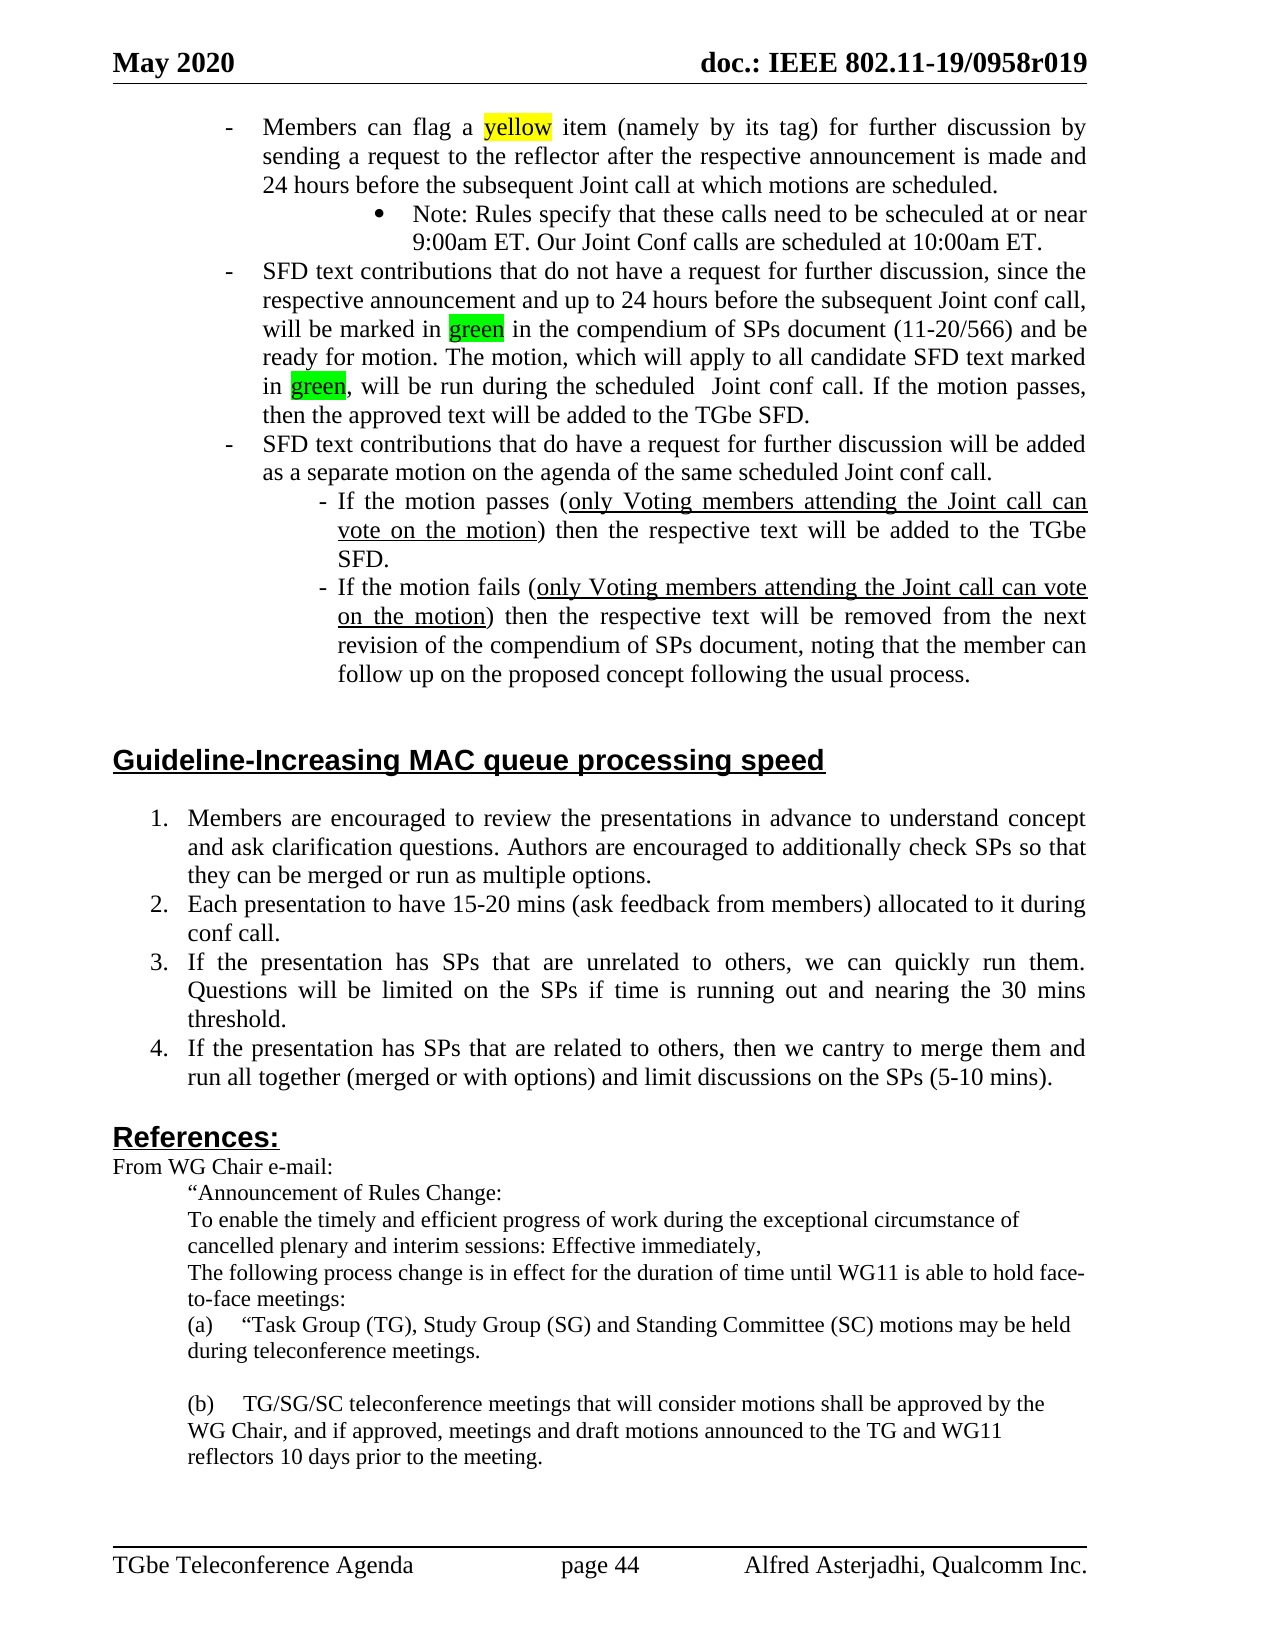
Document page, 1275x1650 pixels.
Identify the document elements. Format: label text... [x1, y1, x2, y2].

subtitle References: [112, 1119, 1087, 1153]
subtitle Guideline-Increasing MAC queue processing speed [112, 743, 1087, 777]
text (a) “Task Group (TG), Study Group (SG) and Standing Committee (SC) motions may be held during teleconference meetings. [187, 1311, 1087, 1364]
text (b) TG/SG/SC teleconference meetings that will consider motions shall be approved by the WG Chair, and if approved, meetings and draft motions announced to the TG and WG11 reflectors 10 days prior to the meeting. [187, 1390, 1087, 1469]
list If the presentation has SPs that are related to others, then we cantry to merge them and run all together (merged or with options) and limit discussions on the SPs (5-10 mins). [150, 1033, 1087, 1090]
list If the presentation has SPs that are unrelated to others, we can quickly run them. Questions will be limited on the SPs if time is running out and nearing the 30 mins threshold. [150, 947, 1087, 1033]
list Members are encouraged to review the presentations in advance to understand concept and ask clarification questions. Authors are encouraged to additionally check SPs so that they can be merged or run as multiple options. [150, 803, 1087, 889]
text From WG Chair e-mail: [112, 1153, 1087, 1179]
text To enable the timely and efficient progress of work during the exceptional circumstance of cancelled plenary and interim sessions: Effective immediately, [187, 1206, 1087, 1258]
list SFD text contributions that do have a request for further discussion will be added as a separate motion on the agenda of the same scheduled Joint conf call. [225, 429, 1087, 486]
list Members can flag a yellow item (namely by its tag) for further discussion by sending a request to the reflector after the respective announcement is made and 24 hours before the subsequent Joint call at which motions are scheduled. [225, 112, 1087, 199]
list Each presentation to have 15-20 mins (ask feedback from members) allocated to it during conf call. [150, 889, 1087, 947]
list If the motion passes (only Voting members attending the Joint call can vote on the motion) then the respective text will be added to the TGbe SFD. [319, 486, 1087, 572]
text “Announcement of Rules Change: [112, 1179, 1087, 1206]
list Note: Rules specify that these calls need to be scheculed at or near 9:00am ET. Our Joint Conf calls are scheduled at 10:00am ET. [375, 199, 1087, 256]
list If the motion fails (only Voting members attending the Joint call can vote on the motion) then the respective text will be removed from the next revision of the compendium of SPs document, noting that the member can follow up on the proposed concept following the usual process. [319, 572, 1087, 687]
list SFD text contributions that do not have a request for further discussion, since the respective announcement and up to 24 hours before the subsequent Joint conf call, will be marked in green in the compendium of SPs document (11-20/566) and be ready for motion. The motion, which will apply to all candidate SFD text marked in green, will be run during the scheduled Joint conf call. If the motion passes, then the approved text will be added to the TGbe SFD. [225, 256, 1087, 429]
text The following process change is in effect for the duration of time until WG11 is able to hold face-to-face meetings: [187, 1258, 1087, 1311]
